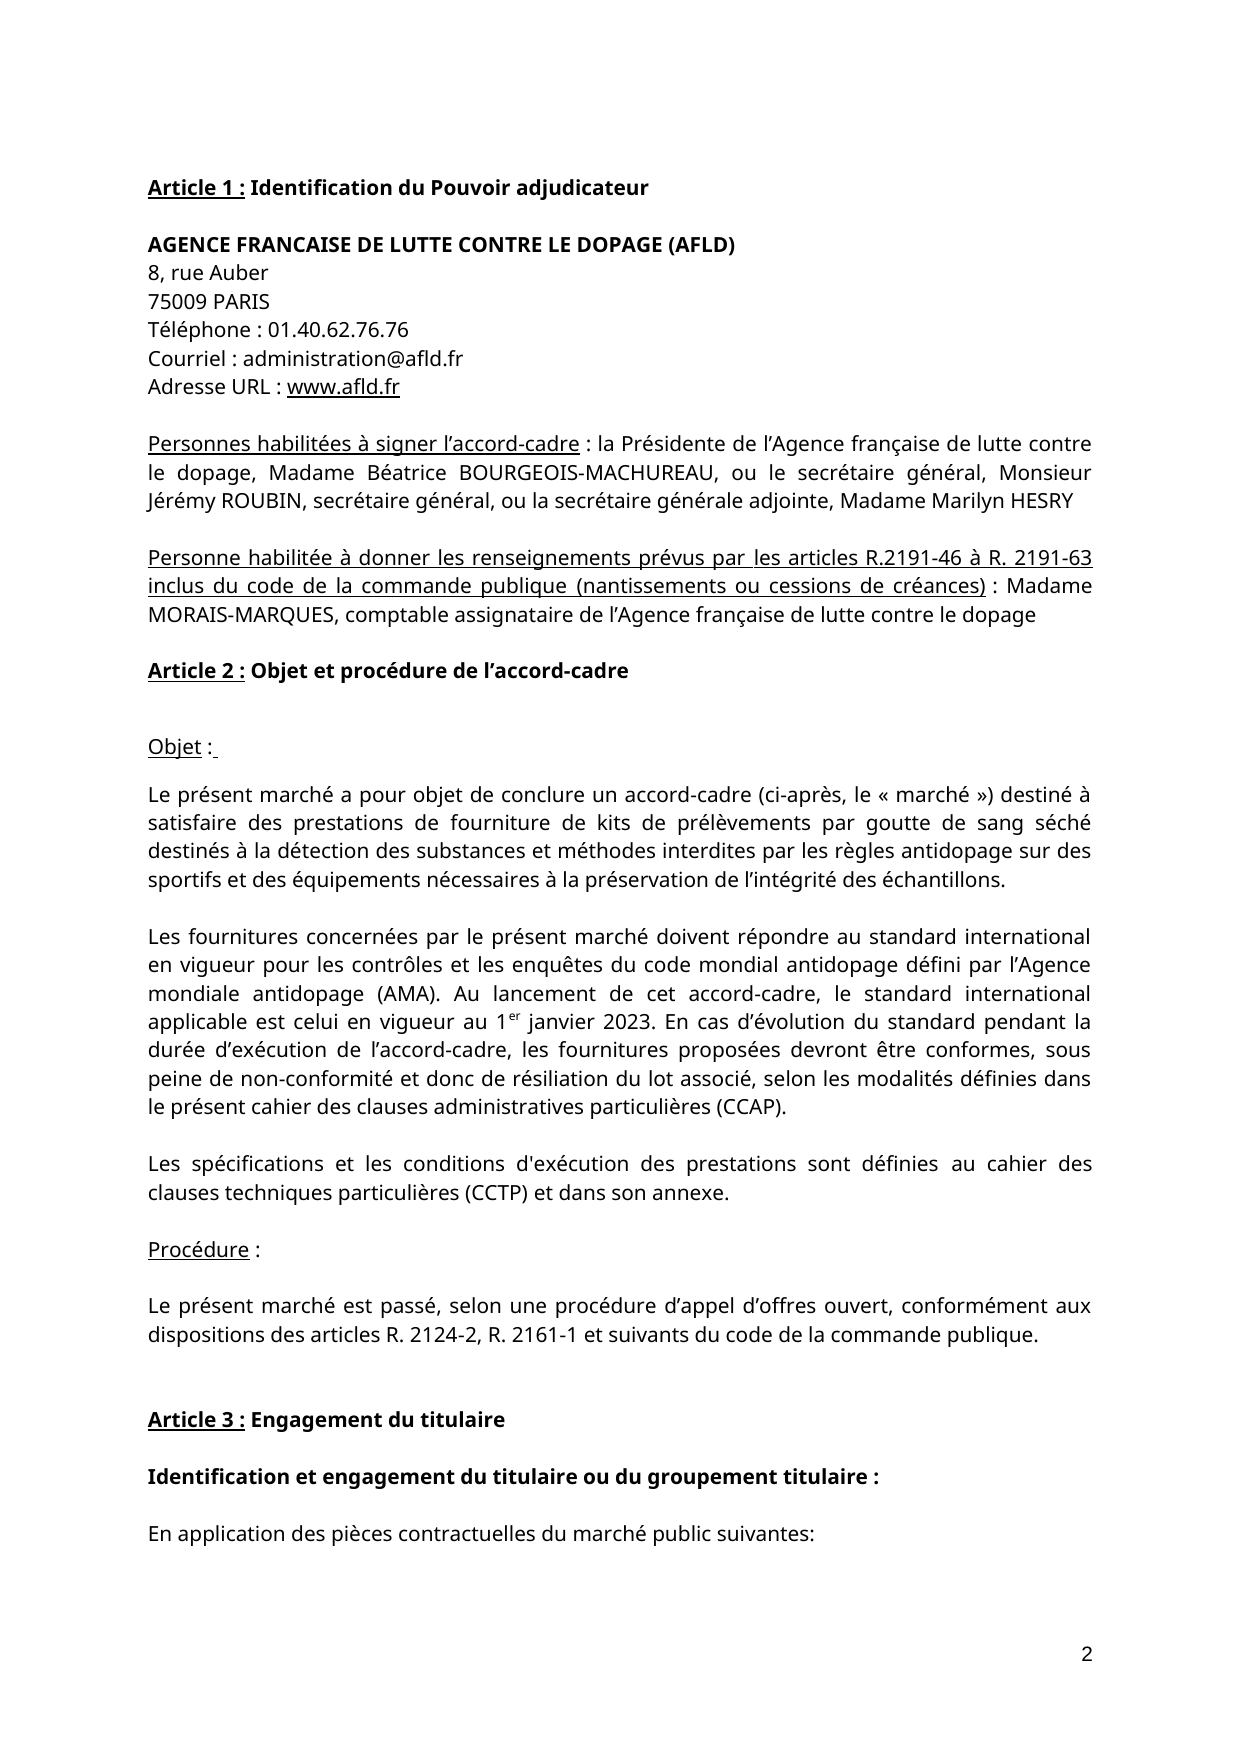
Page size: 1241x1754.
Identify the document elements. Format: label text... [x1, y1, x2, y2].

text Le présent marché a pour objet de conclure un accord-cadre (ci-après, le « marché ») destiné à satisfaire des prestations de fourniture de kits de prélèvements par goutte de sang séché destinés à la détection des substances et méthodes interdites par les règles antidopage sur des sportifs et des équipements nécessaires à la préservation de l’intégrité des échantillons. [148, 780, 1092, 893]
text Identification et engagement du titulaire ou du groupement titulaire : [148, 1462, 1092, 1491]
text Les fournitures concernées par le présent marché doivent répondre au standard international en vigueur pour les contrôles et les enquêtes du code mondial antidopage défini par l’Agence mondiale antidopage (AMA). Au lancement de cet accord-cadre, le standard international applicable est celui en vigueur au 1er janvier 2023. En cas d’évolution du standard pendant la durée d’exécution de l’accord-cadre, les fournitures proposées devront être conformes, sous peine de non-conformité et donc de résiliation du lot associé, selon les modalités définies dans le présent cahier des clauses administratives particulières (CCAP). [148, 922, 1092, 1121]
text Article 2 : Objet et procédure de l’accord-cadre [148, 657, 1092, 685]
text Article 3 : Engagement du titulaire [148, 1405, 1092, 1434]
list Objet : [148, 732, 1092, 761]
text Les spécifications et les conditions d'exécution des prestations sont définies au cahier des clauses techniques particulières (CCTP) et dans son annexe. [148, 1149, 1092, 1206]
text Téléphone : 01.40.62.76.76 [148, 315, 1092, 344]
text Le présent marché est passé, selon une procédure d’appel d’offres ouvert, conformément aux dispositions des articles R. 2124‐2, R. 2161‐1 et suivants du code de la commande publique. [148, 1292, 1092, 1348]
text Courriel : administration@afld.fr [148, 344, 1092, 372]
text Personne habilitée à donner les renseignements prévus par les articles R.2191-46 à R. 2191-63 inclus du code de la commande publique (nantissements ou cessions de créances) : Madame MORAIS-MARQUES, comptable assignataire de l’Agence française de lutte contre le dopage [148, 543, 1092, 567]
text Personnes habilitées à signer l’accord-cadre : la Présidente de l’Agence française de lutte contre le dopage, Madame Béatrice BOURGEOIS-MACHUREAU, ou le secrétaire général, Monsieur Jérémy ROUBIN, secrétaire général, ou la secrétaire générale adjointe, Madame Marilyn HESRY [148, 429, 1092, 514]
text Personne habilitée à donner les renseignements prévus par les articles R.2191-46 à R. 2191-63 inclus du code de la commande publique (nantissements ou cessions de créances) : Madame MORAIS-MARQUES, comptable assignataire de l’Agence française de lutte contre le dopage [148, 568, 1092, 628]
text Article 1 : Identification du Pouvoir adjudicateur [148, 173, 1092, 202]
text Adresse URL : www.afld.fr [148, 372, 1092, 401]
text AGENCE FRANCAISE DE LUTTE CONTRE LE DOPAGE (AFLD) [148, 230, 1092, 258]
text En application des pièces contractuelles du marché public suivantes: [148, 1519, 1092, 1547]
text 8, rue Auber [148, 258, 1092, 287]
text Procédure : [148, 1235, 1092, 1263]
text 75009 PARIS [148, 287, 1092, 315]
